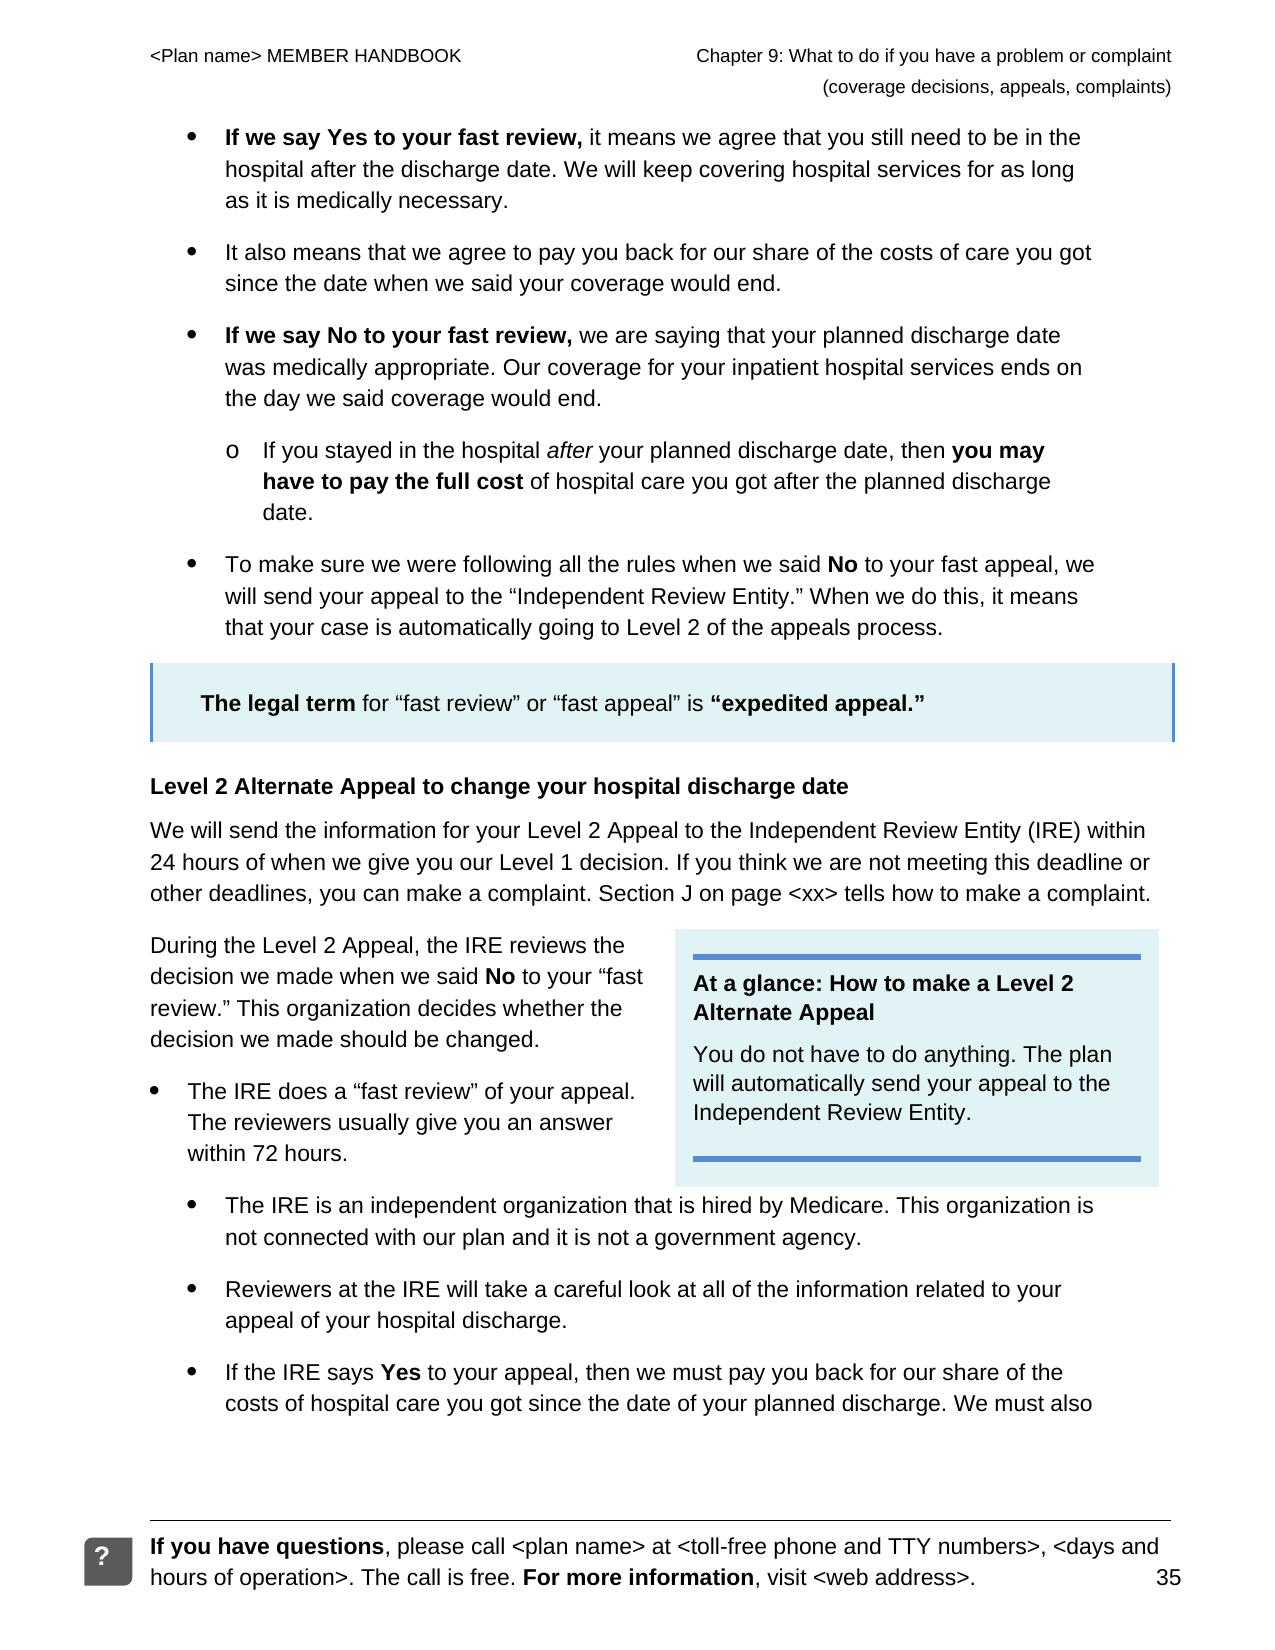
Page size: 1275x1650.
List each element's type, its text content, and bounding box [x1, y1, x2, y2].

list The IRE is an independent organization that is hired by Medicare. This organization is not connected with our plan and it is not a government agency. [187, 1189, 1096, 1251]
table_header At a glance: How to make a Level 2 Alternate Appeal You do not have to do anything. The plan will automatically send your appeal to the Independent Review Entity. [688, 941, 1146, 1174]
list It also means that we agree to pay you back for our share of the costs of care you got since the date when we said your coverage would end. [187, 235, 1096, 298]
text During the Level 2 Appeal, the IRE reviews the decision we made when we said No to your “fast review.” This organization decides whether the decision we made should be changed. [150, 928, 687, 1053]
table_header The legal term for “fast review” or “fast appeal” is “expedited appeal.” [153, 666, 1172, 738]
list If we say Yes to your fast review, it means we agree that you still need to be in the hospital after the discharge date. We will keep covering hospital services for as long as it is medically necessary. [187, 121, 1096, 214]
list If you stayed in the hospital after your planned discharge date, then you may have to pay the full cost of hospital care you got after the planned discharge date. [225, 433, 1096, 527]
list Reviewers at the IRE will take a careful look at all of the information related to your appeal of your hospital discharge. [187, 1272, 1096, 1335]
list If we say No to your fast review, we are saying that your planned discharge date was medically appropriate. Our coverage for your inpatient hospital services ends on the day we said coverage would end. [187, 319, 1096, 412]
text We will send the information for your Level 2 Appeal to the Independent Review Entity (IRE) within 24 hours of when we give you our Level 1 decision. If you think we are not meeting this deadline or other deadlines, you can make a complaint. Section J on page <xx> tells how to make a complaint. [150, 814, 1171, 908]
subtitle Level 2 Alternate Appeal to change your hospital discharge date [150, 768, 1096, 801]
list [187, 1356, 1096, 1418]
list The IRE does a “fast review” of your appeal. The reviewers usually give you an answer within 72 hours. [150, 1074, 675, 1168]
list To make sure we were following all the rules when we said No to your fast appeal, we will send your appeal to the “Independent Review Entity.” When we do this, it means that your case is automatically going to Level 2 of the appeals process. [187, 548, 1096, 642]
